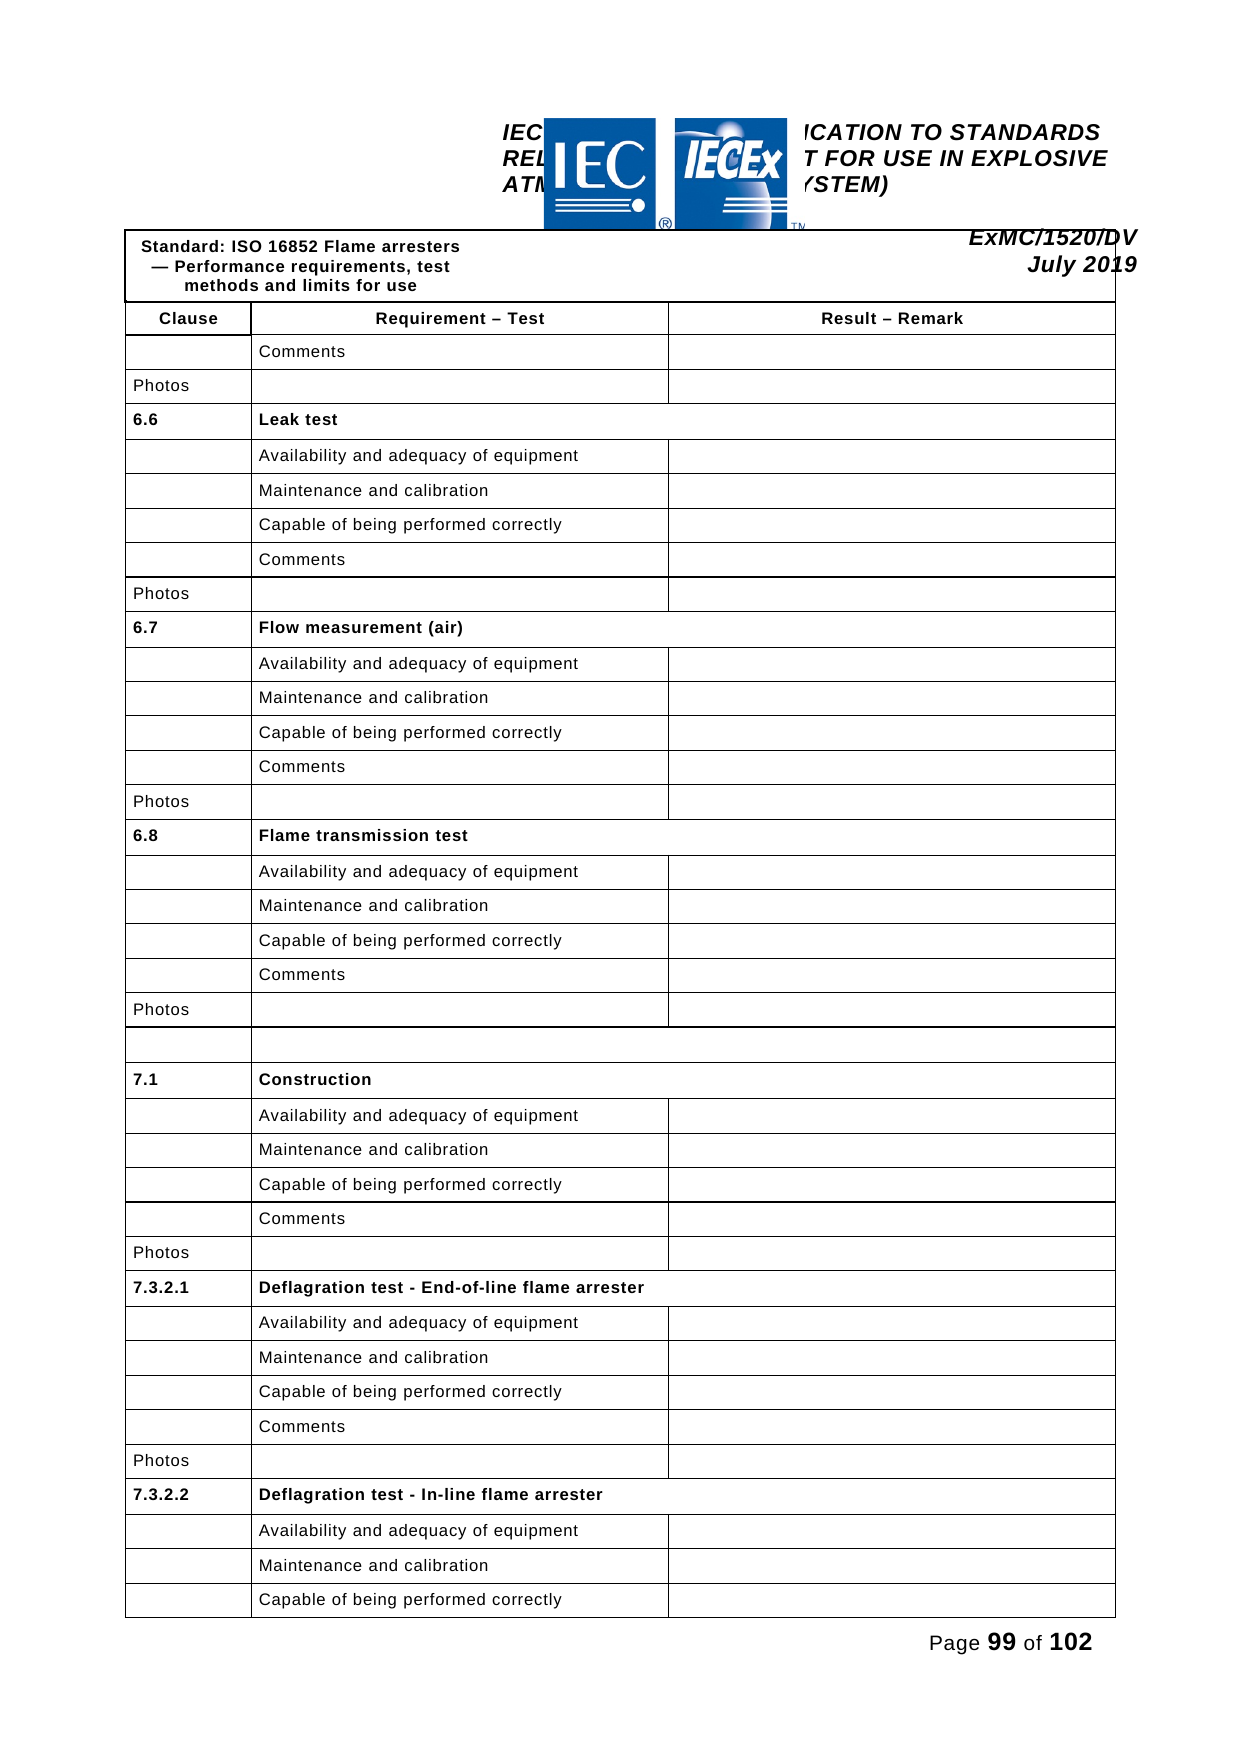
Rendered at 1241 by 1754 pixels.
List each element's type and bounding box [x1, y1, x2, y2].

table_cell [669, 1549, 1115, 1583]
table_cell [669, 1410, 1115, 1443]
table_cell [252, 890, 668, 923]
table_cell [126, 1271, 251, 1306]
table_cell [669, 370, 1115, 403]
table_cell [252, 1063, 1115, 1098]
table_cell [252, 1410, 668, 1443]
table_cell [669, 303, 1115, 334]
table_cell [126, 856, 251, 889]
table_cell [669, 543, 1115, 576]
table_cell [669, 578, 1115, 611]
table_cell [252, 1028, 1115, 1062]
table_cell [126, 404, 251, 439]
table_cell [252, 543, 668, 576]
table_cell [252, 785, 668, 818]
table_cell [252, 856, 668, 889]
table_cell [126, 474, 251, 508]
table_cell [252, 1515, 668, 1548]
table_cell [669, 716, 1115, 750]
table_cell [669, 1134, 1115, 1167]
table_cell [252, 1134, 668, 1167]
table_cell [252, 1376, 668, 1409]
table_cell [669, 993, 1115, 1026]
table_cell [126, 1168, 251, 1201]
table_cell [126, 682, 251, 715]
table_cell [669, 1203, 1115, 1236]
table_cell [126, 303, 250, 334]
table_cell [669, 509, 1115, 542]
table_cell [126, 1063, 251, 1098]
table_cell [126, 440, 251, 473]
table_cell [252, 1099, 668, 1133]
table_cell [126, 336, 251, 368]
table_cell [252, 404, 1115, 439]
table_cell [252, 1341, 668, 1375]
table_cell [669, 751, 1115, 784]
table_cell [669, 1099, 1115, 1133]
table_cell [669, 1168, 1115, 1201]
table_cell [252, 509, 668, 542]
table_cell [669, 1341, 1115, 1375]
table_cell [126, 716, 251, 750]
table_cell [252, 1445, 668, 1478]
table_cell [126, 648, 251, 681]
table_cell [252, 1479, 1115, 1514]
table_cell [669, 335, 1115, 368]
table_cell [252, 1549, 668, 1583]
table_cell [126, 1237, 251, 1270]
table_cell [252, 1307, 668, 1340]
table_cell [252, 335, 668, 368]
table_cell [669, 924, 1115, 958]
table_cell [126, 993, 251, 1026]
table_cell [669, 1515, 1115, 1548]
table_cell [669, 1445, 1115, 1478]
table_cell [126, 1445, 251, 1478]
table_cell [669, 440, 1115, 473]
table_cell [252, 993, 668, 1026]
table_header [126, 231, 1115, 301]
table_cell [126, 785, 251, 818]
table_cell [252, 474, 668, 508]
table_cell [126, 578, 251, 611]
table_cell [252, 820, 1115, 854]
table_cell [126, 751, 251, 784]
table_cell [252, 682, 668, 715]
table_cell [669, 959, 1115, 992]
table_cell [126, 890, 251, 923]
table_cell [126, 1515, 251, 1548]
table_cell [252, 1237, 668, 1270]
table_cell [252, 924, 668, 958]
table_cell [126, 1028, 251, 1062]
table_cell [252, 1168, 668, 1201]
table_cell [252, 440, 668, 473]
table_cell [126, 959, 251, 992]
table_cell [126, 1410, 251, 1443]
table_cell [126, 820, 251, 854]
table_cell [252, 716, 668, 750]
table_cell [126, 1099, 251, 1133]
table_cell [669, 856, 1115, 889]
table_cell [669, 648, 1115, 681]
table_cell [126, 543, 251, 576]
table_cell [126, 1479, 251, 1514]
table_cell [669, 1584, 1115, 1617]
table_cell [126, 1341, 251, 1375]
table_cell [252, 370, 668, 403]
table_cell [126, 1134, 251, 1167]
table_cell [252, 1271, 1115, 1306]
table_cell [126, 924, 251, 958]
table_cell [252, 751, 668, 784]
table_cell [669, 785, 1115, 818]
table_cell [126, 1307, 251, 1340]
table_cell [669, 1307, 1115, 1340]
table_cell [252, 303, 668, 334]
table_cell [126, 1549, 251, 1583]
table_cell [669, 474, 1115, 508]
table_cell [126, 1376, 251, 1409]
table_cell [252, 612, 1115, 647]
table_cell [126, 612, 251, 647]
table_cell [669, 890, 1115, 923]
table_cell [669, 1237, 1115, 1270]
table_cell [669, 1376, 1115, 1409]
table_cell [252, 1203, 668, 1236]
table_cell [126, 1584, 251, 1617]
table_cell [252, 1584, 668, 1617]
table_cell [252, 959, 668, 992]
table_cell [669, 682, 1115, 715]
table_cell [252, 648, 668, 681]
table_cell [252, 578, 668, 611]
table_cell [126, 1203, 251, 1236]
picture [543, 118, 805, 229]
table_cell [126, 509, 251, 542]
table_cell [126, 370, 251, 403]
